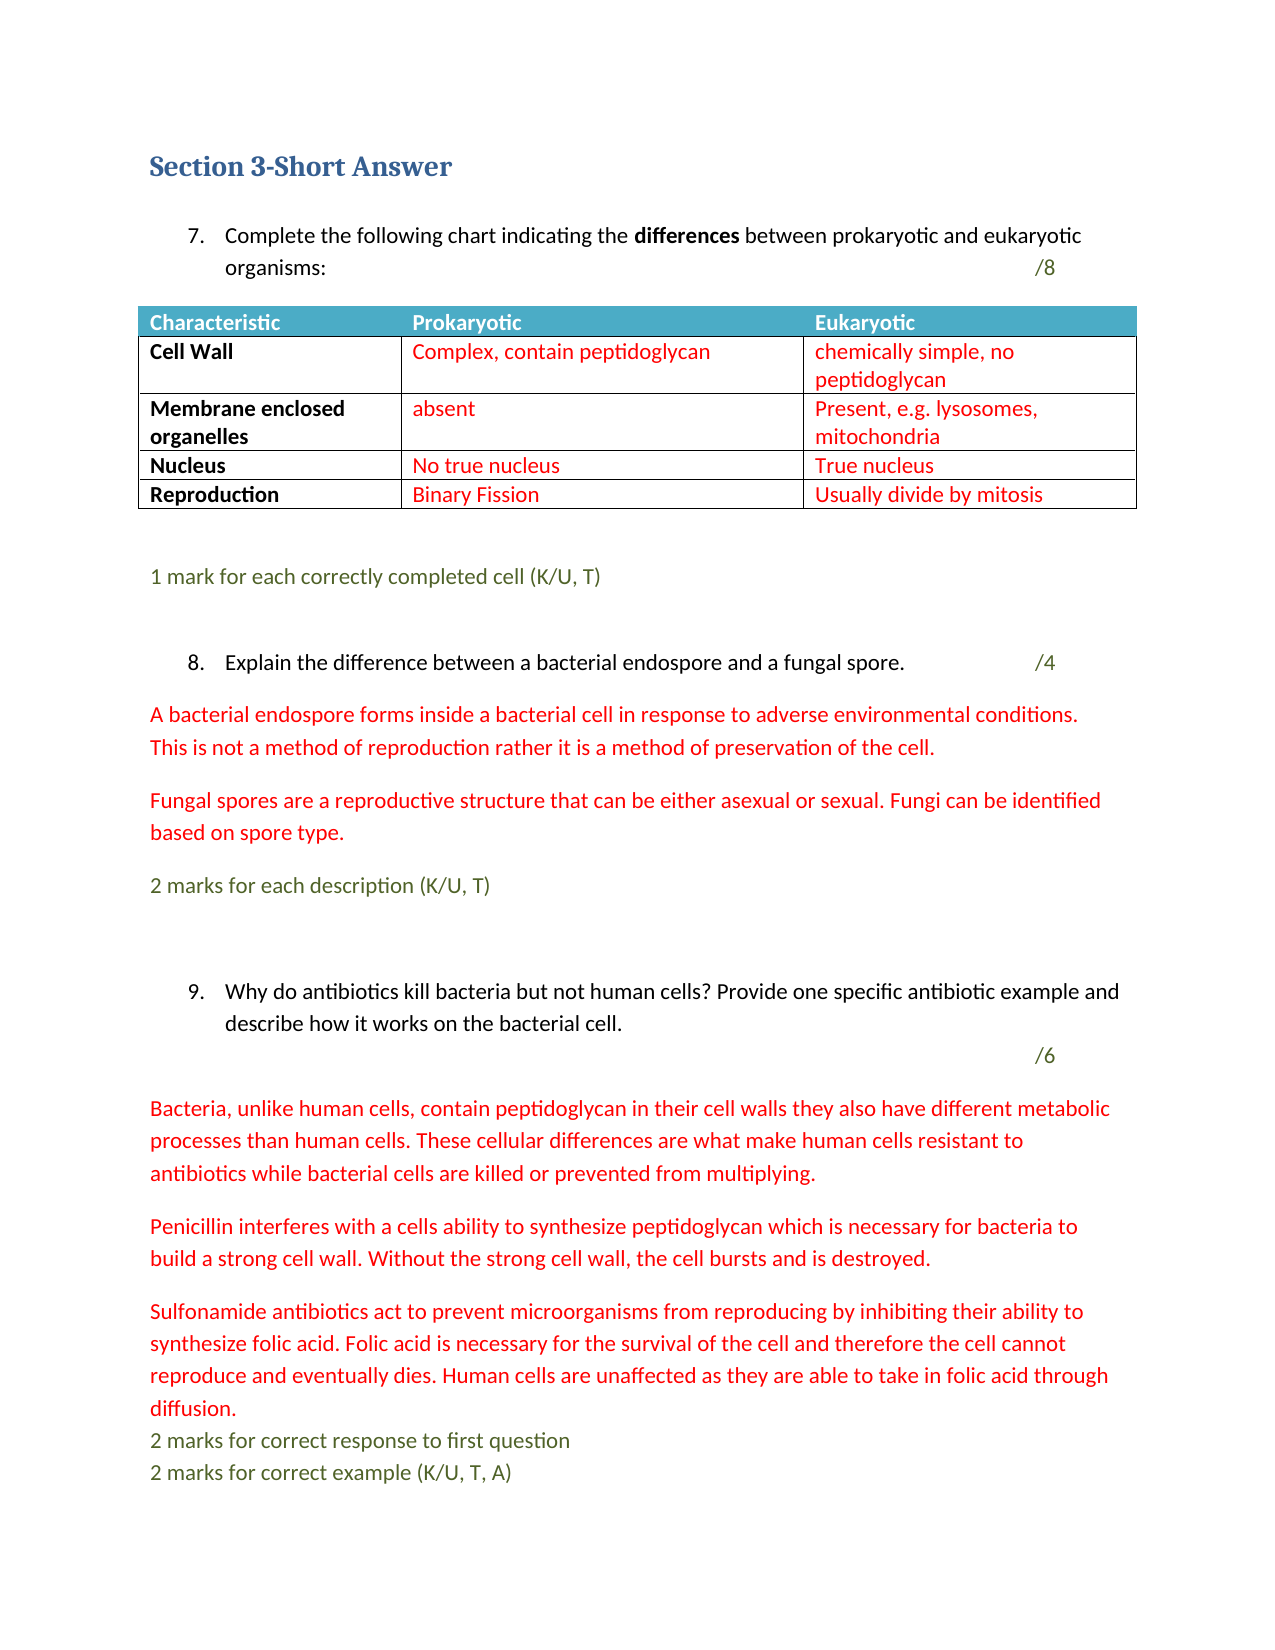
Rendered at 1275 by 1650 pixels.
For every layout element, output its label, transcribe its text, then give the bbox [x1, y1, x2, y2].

table_cell Membrane enclosed organelles [139, 393, 401, 450]
text Fungal spores are a reproductive structure that can be either asexual or sexual. Fungi can be identified based on spore type. [150, 786, 1125, 846]
table_cell Cell Wall [139, 337, 401, 393]
table_header Characteristic [140, 308, 401, 336]
table_header Prokaryotic [401, 308, 804, 336]
text A bacterial endospore forms inside a bacterial cell in response to adverse environmental conditions. This is not a method of reproduction rather it is a method of preservation of the cell. [150, 701, 1125, 761]
table_cell Nucleus [139, 450, 401, 479]
table_cell Reproduction [139, 479, 401, 508]
table_header Eukaryotic [804, 308, 1135, 336]
subtitle Section 3-Short Answer [150, 150, 1125, 183]
text 1 mark for each correctly completed cell (K/U, T) [150, 562, 1125, 590]
table_cell True nucleus [804, 450, 1136, 479]
list Why do antibiotics kill bacteria but not human cells? Provide one specific antibiotic example and describe how it works on the bacterial cell. /6 [187, 977, 1125, 1069]
table_cell Usually divide by mitosis [804, 479, 1136, 508]
table_cell absent [402, 394, 803, 450]
text 2 marks for correct response to first question [150, 1426, 1125, 1454]
table_cell Present, e.g. lysosomes, mitochondria [804, 393, 1136, 450]
text Penicillin interferes with a cells ability to synthesize peptidoglycan which is necessary for bacteria to build a strong cell wall. Without the strong cell wall, the cell bursts and is destroyed. [150, 1212, 1125, 1272]
list Explain the difference between a bacterial endospore and a fungal spore. /4 [187, 648, 1125, 676]
text Bacteria, unlike human cells, contain peptidoglycan in their cell walls they also have different metabolic processes than human cells. These cellular differences are what make human cells resistant to antibiotics while bacterial cells are killed or prevented from multiplying. [150, 1094, 1125, 1187]
table_cell Complex, contain peptidoglycan [402, 337, 803, 393]
table_cell Binary Fission [402, 480, 803, 508]
text 2 marks for correct example (K/U, T, A) [150, 1458, 1125, 1486]
text Sulfonamide antibiotics act to prevent microorganisms from reproducing by inhibiting their ability to synthesize folic acid. Folic acid is necessary for the survival of the cell and therefore the cell cannot reproduce and eventually dies. Human cells are unaffected as they are able to take in folic acid through diffusion. [150, 1297, 1125, 1422]
table_cell chemically simple, no peptidoglycan [804, 337, 1136, 393]
list Complete the following chart indicating the differences between prokaryotic and eukaryotic organisms: /8 [187, 221, 1125, 281]
table_cell No true nucleus [402, 451, 803, 479]
text 2 marks for each description (K/U, T) [150, 871, 1125, 899]
